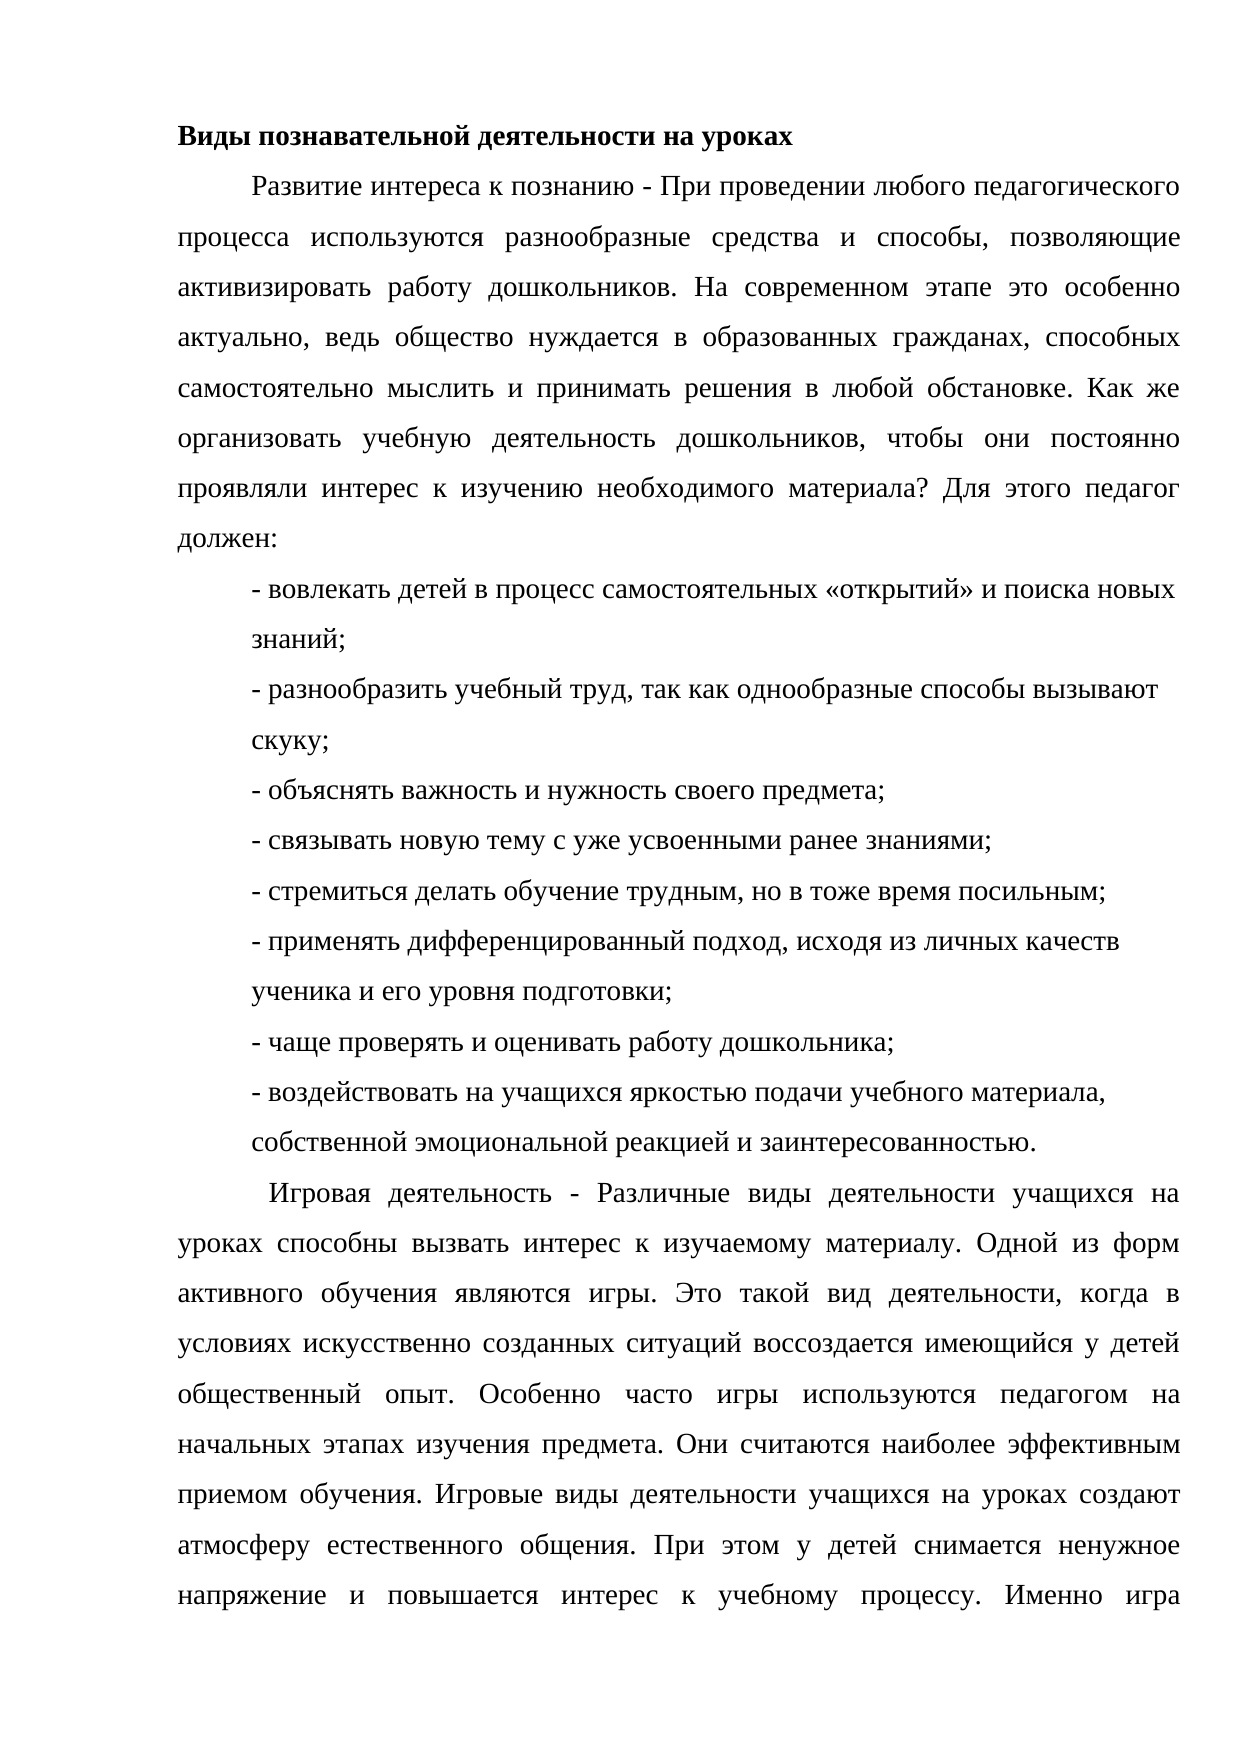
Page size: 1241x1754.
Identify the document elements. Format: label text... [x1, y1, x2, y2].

text - чаще проверять и оценивать работу дошкольника; [177, 1024, 1181, 1057]
text - разнообразить учебный труд, так как однообразные способы вызывают [177, 672, 1181, 705]
text - связывать новую тему с уже усвоенными ранее знаниями; [177, 822, 1181, 856]
text - вовлекать детей в процесс самостоятельных «открытий» и поиска новых [177, 571, 1181, 604]
text скуку; [177, 722, 1181, 755]
text Развитие интереса к познанию - При проведении любого педагогического процесса используются разнообразные средства и способы, позволяющие активизировать работу дошкольников. На современном этапе это особенно актуально, ведь общество нуждается в образованных гражданах, способных самостоятельно мыслить и принимать решения в любой обстановке. Как же организовать учебную деятельность дошкольников, чтобы они постоянно проявляли интерес к изучению необходимого материала? Для этого педагог должен: [177, 168, 1181, 554]
text собственной эмоциональной реакцией и заинтересованностью. [177, 1124, 1181, 1158]
text - воздействовать на учащихся яркостью подачи учебного материала, [177, 1074, 1181, 1108]
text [177, 1175, 1181, 1611]
text знаний; [177, 621, 1181, 655]
text - объяснять важность и нужность своего предмета; [177, 772, 1181, 806]
text Виды познавательной деятельности на уроках [177, 118, 1181, 152]
text - стремиться делать обучение трудным, но в тоже время посильным; [177, 873, 1181, 906]
text - применять дифференцированный подход, исходя из личных качеств [177, 923, 1181, 957]
text ученика и его уровня подготовки; [177, 973, 1181, 1007]
